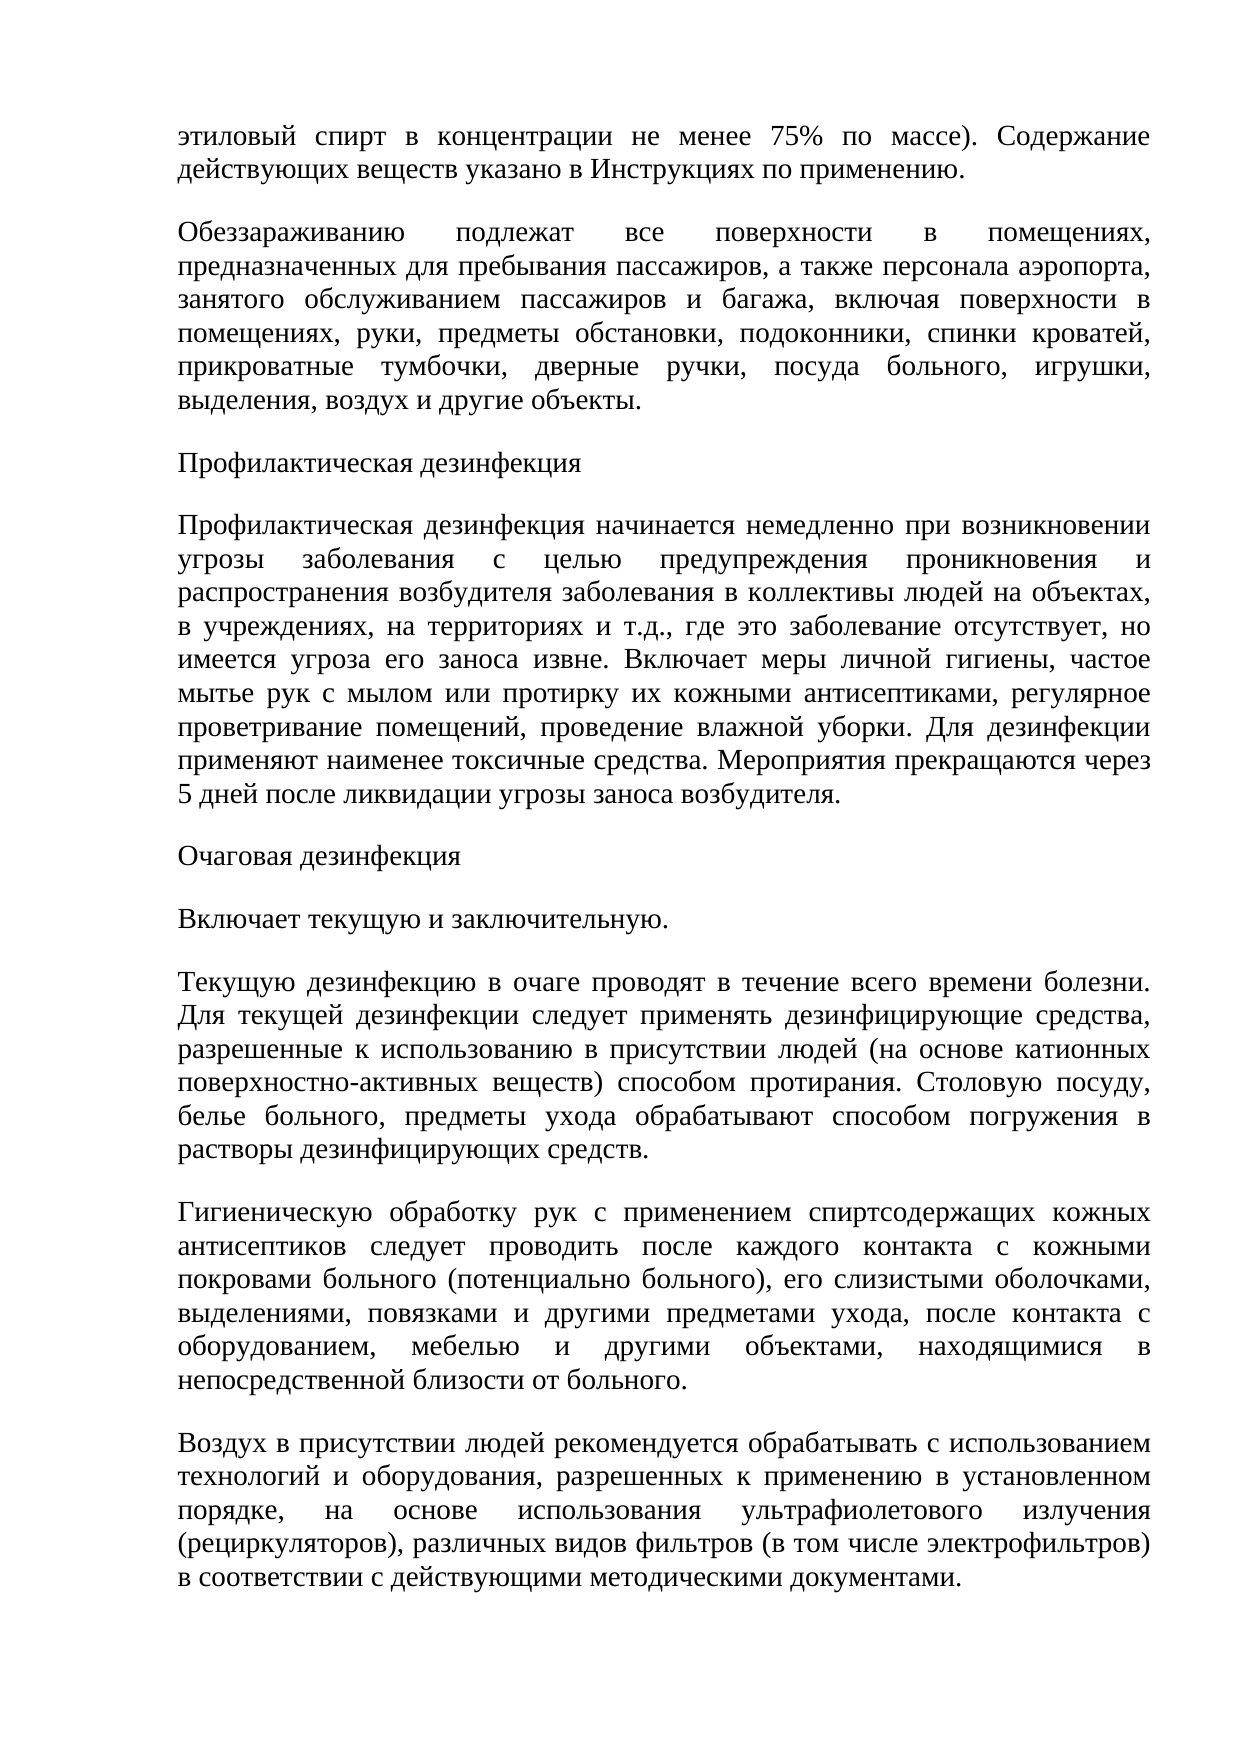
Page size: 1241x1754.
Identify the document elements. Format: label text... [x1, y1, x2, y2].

text Очаговая дезинфекция [177, 838, 1152, 872]
text Воздух в присутствии людей рекомендуется обрабатывать с использованием технологий и оборудования, разрешенных к применению в установленном порядке, на основе использования ультрафиолетового излучения (рециркуляторов), различных видов фильтров (в том числе электрофильтров) в соответствии с действующими методическими документами. [177, 1425, 1152, 1592]
text Гигиеническую обработку рук с применением спиртсодержащих кожных антисептиков следует проводить после каждого контакта с кожными покровами больного (потенциально больного), его слизистыми оболочками, выделениями, повязками и другими предметами ухода, после контакта с оборудованием, мебелью и другими объектами, находящимися в непосредственной близости от больного. [177, 1194, 1152, 1396]
text Включает текущую и заключительную. [177, 901, 1152, 935]
text Профилактическая дезинфекция начинается немедленно при возникновении угрозы заболевания с целью предупреждения проникновения и распространения возбудителя заболевания в коллективы людей на объектах, в учреждениях, на территориях и т.д., где это заболевание отсутствует, но имеется угроза его заноса извне. Включает меры личной гигиены, частое мытье рук с мылом или протирку их кожными антисептиками, регулярное проветривание помещений, проведение влажной уборки. Для дезинфекции применяют наименее токсичные средства. Мероприятия прекращаются через 5 дней после ликвидации угрозы заноса возбудителя. [177, 507, 1152, 809]
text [177, 118, 1152, 185]
text Текущую дезинфекцию в очаге проводят в течение всего времени болезни. Для текущей дезинфекции следует применять дезинфицирующие средства, разрешенные к использованию в присутствии людей (на основе катионных поверхностно-активных веществ) способом протирания. Столовую посуду, белье больного, предметы ухода обрабатывают способом погружения в растворы дезинфицирующих средств. [177, 964, 1152, 1165]
text Профилактическая дезинфекция [177, 445, 1152, 478]
text Обеззараживанию подлежат все поверхности в помещениях, предназначенных для пребывания пассажиров, а также персонала аэропорта, занятого обслуживанием пассажиров и багажа, включая поверхности в помещениях, руки, предметы обстановки, подоконники, спинки кроватей, прикроватные тумбочки, дверные ручки, посуда больного, игрушки, выделения, воздух и другие объекты. [177, 214, 1152, 416]
